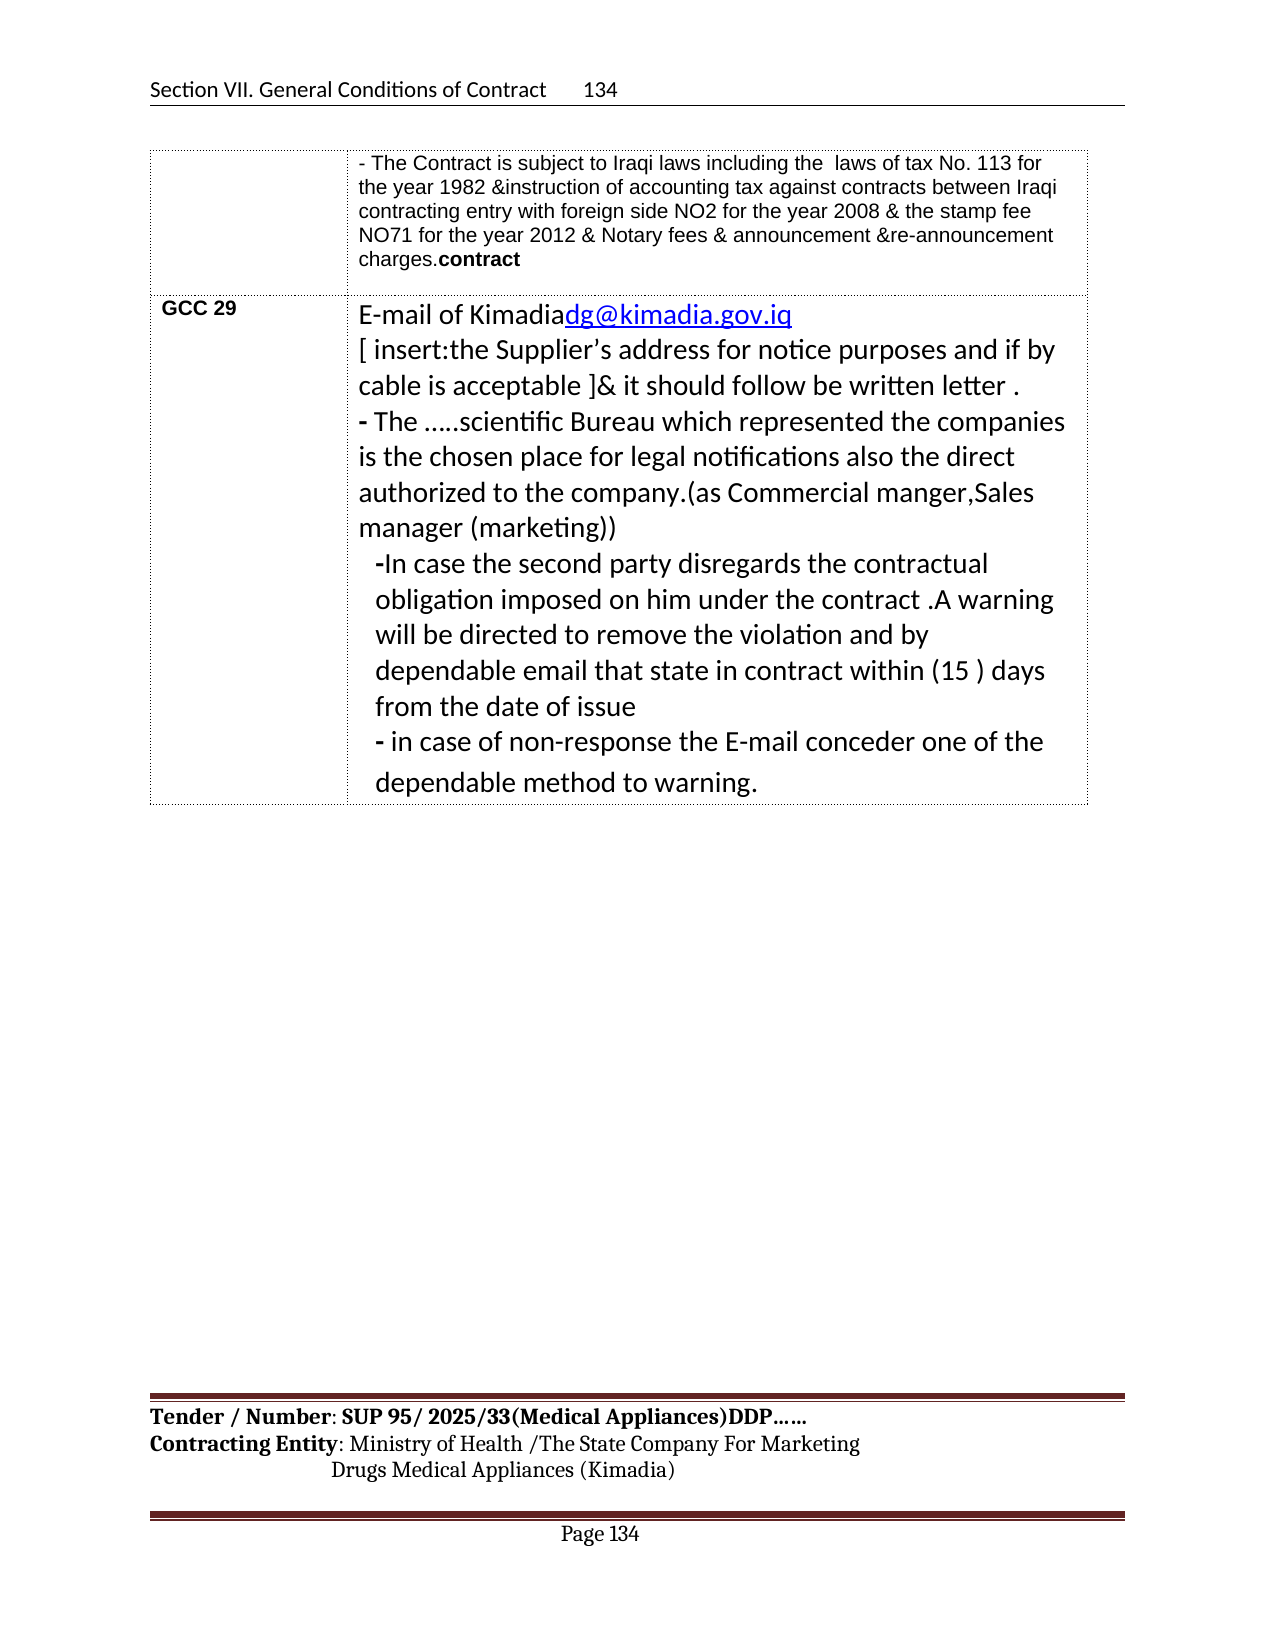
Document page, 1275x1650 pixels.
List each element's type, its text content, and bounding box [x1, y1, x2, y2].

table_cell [347, 150, 1088, 295]
table_cell E-mail of Kimadiadg@kimadia.gov.iq [ insert:the Supplier’s address for notice purposes and if by cable is acceptable ]& it should follow be written letter . - The …..scientific Bureau which represented the companies is the chosen place for legal notifications also the direct authorized to the company.(as Commercial manger,Sales manager (marketing)) -In case the second party disregards the contractual obligation imposed on him under the contract .A warning will be directed to remove the violation and by dependable email that state in contract within (15 ) days from the date of issue - in case of non-response the E-mail conceder one of the dependable method to warning. [347, 295, 1088, 804]
table_cell GCC 28 [150, 150, 347, 295]
table_cell GCC 29 [150, 295, 347, 804]
